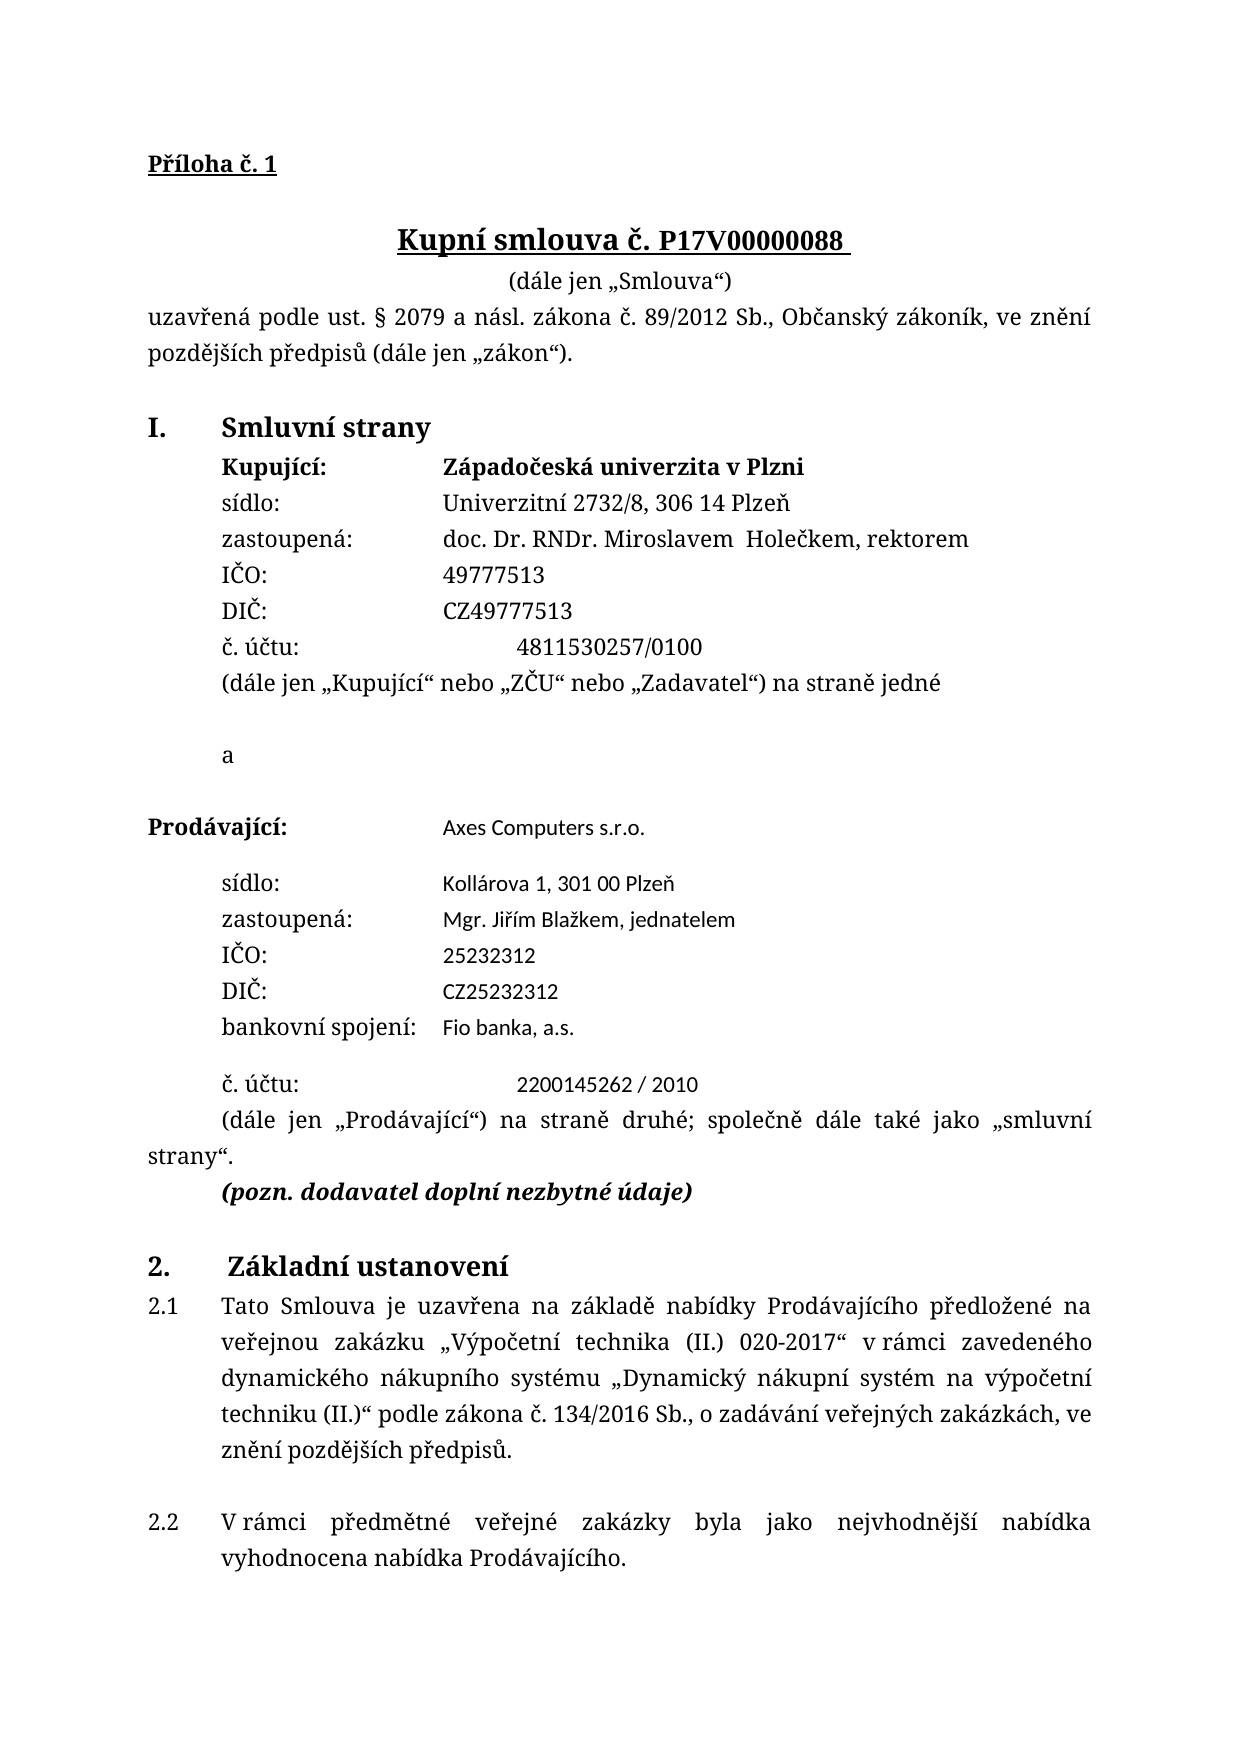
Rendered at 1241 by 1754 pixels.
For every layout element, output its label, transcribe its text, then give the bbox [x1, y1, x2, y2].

text DIČ: CZ49777513 [221, 595, 1093, 626]
text I. Smluvní strany [148, 409, 1093, 446]
text 2.1 Tato Smlouva je uzavřena na základě nabídky Prodávajícího předložené na veřejnou zakázku „Výpočetní technika (II.) 020-2017“ v rámci zavedeného dynamického nákupního systému „Dynamický nákupní systém na výpočetní techniku (II.)“ podle zákona č. 134/2016 Sb., o zadávání veřejných zakázkách, ve znění pozdějších předpisů. [148, 1290, 1093, 1465]
text a [221, 739, 1093, 770]
text IČO: 49777513 [221, 559, 1093, 590]
text 2.2 V rámci předmětné veřejné zakázky byla jako nejvhodnější nabídka vyhodnocena nabídka Prodávajícího. [148, 1506, 1093, 1573]
text Příloha č. 1 [148, 148, 1093, 179]
text sídlo: Kollárova 1, 301 00 Plzeň [221, 867, 1093, 899]
text Kupní smlouva č. P17V00000088 [148, 219, 1093, 259]
text DIČ: CZ25232312 [221, 975, 1093, 1006]
text 2. Základní ustanovení [148, 1248, 1093, 1284]
text uzavřená podle ust. § 2079 a násl. zákona č. 89/2012 Sb., Občanský zákoník, ve znění pozdějších předpisů (dále jen „zákon“). [148, 301, 1093, 368]
text (dále jen „Smlouva“) [148, 265, 1093, 296]
text (pozn. dodavatel doplní nezbytné údaje) [148, 1176, 1093, 1207]
text Kupující: Západočeská univerzita v Plzni [221, 451, 1093, 482]
text č. účtu: 4811530257/0100 [221, 631, 1093, 662]
text zastoupená: doc. Dr. RNDr. Miroslavem Holečkem, rektorem [221, 523, 1093, 554]
text (dále jen „Kupující“ nebo „ZČU“ nebo „Zadavatel“) na straně jedné [221, 667, 1093, 698]
text Prodávající: Axes Computers s.r.o. [148, 811, 1093, 842]
text IČO: 25232312 [221, 939, 1093, 971]
text bankovní spojení: Fio banka, a.s. [148, 1011, 1093, 1042]
text č. účtu: 2200145262 / 2010 [221, 1068, 1093, 1099]
text (dále jen „Prodávající“) na straně druhé; společně dále také jako „smluvní strany“. [148, 1104, 1093, 1171]
text zastoupená: Mgr. Jiřím Blažkem, jednatelem [221, 903, 1093, 934]
text sídlo: Univerzitní 2732/8, 306 14 Plzeň [221, 487, 1093, 518]
